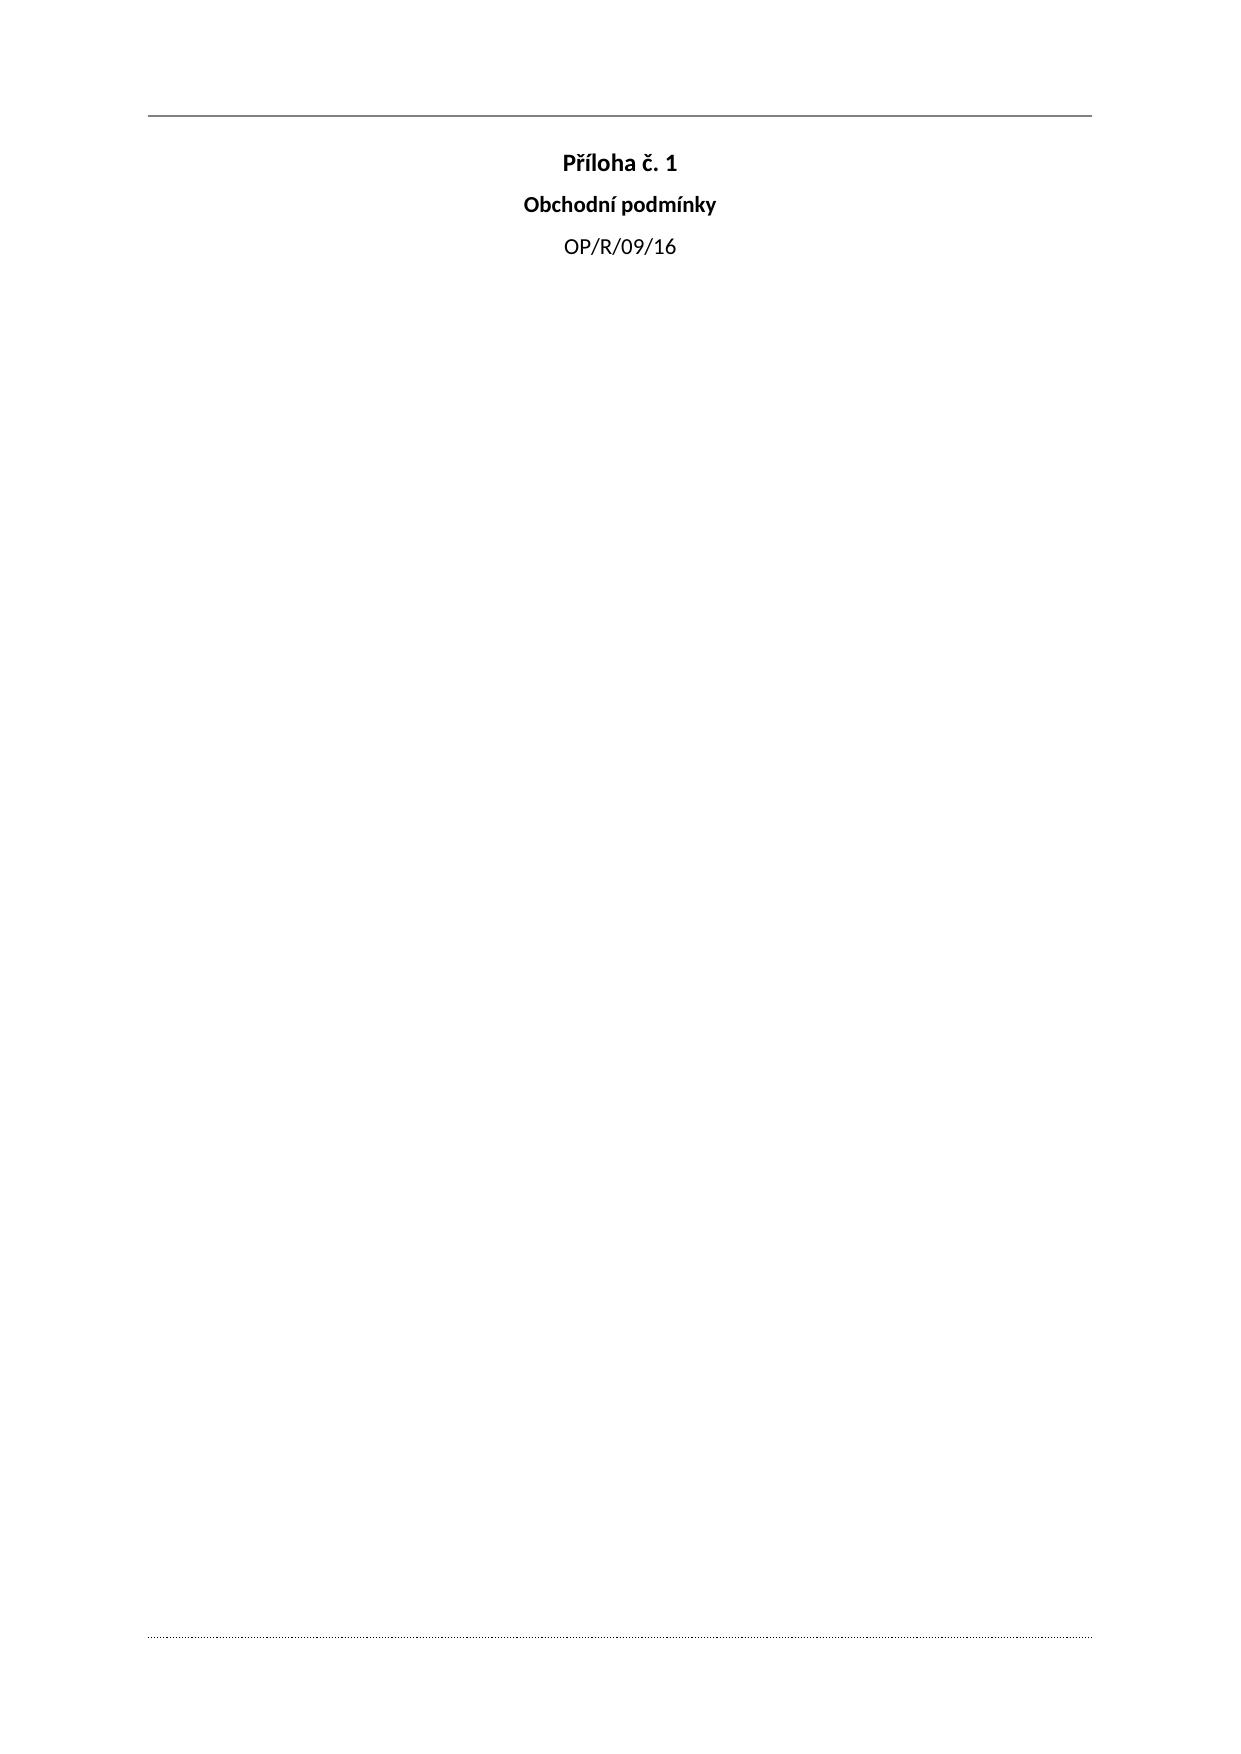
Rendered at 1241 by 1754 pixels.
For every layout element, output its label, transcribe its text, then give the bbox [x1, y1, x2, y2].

text OP/R/09/16 [148, 231, 1092, 260]
text Příloha č. 1 [148, 148, 1092, 177]
text Obchodní podmínky [148, 189, 1092, 218]
